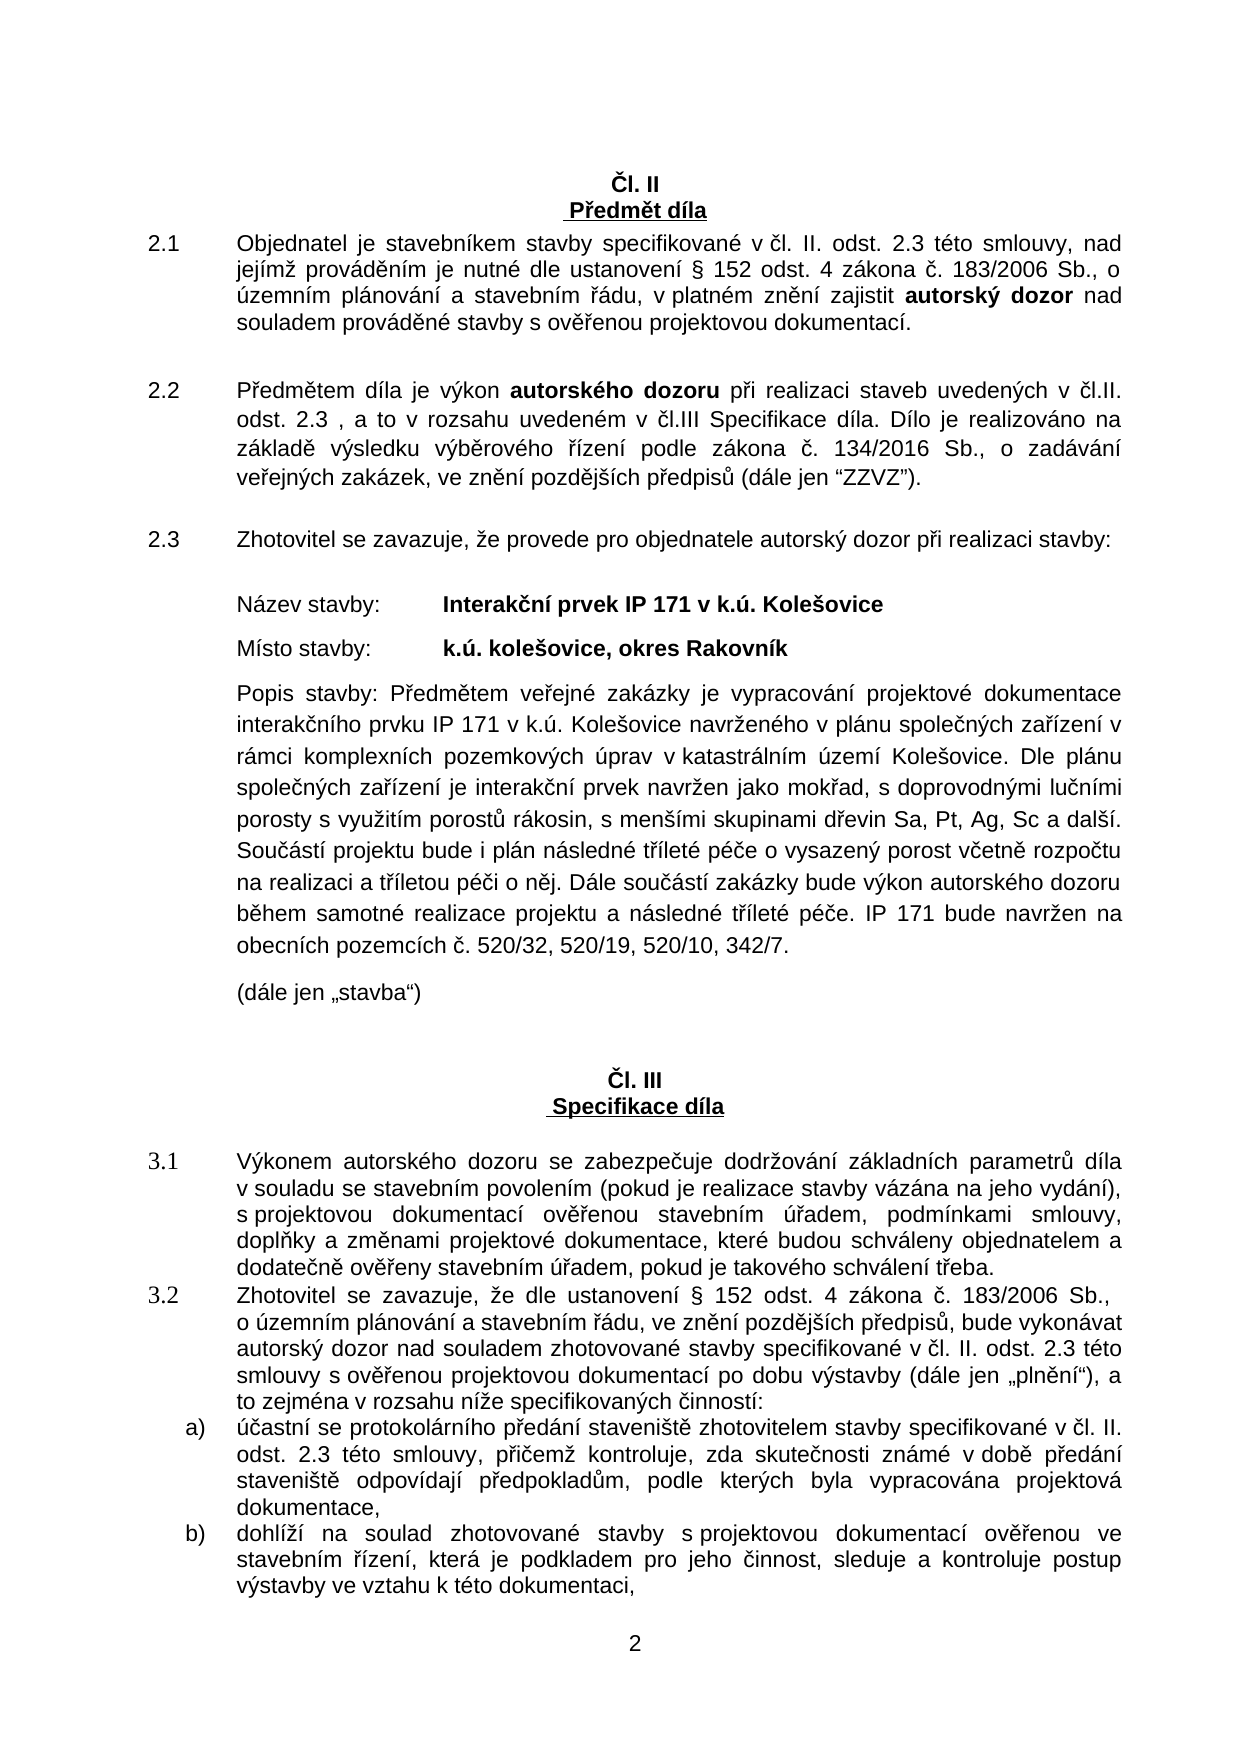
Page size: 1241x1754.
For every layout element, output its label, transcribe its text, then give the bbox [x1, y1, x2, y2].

text Čl. III [148, 1067, 1122, 1093]
list Popis stavby: Předmětem veřejné zakázky je vypracování projektové dokumentace interakčního prvku IP 171 v k.ú. Kolešovice navrženého v plánu společných zařízení v rámci komplexních pozemkových úprav v katastrálním území Kolešovice. Dle plánu společných zařízení je interakční prvek navržen jako mokřad, s doprovodnými lučními porosty s využitím porostů rákosin, s menšími skupinami dřevin Sa, Pt, Ag, Sc a další. Součástí projektu bude i plán následné tříleté péče o vysazený porost včetně rozpočtu na realizaci a tříletou péči o něj. Dále součástí zakázky bude výkon autorského dozoru během samotné realizace projektu a následné tříleté péče. IP 171 bude navržen na obecních pozemcích č. 520/32, 520/19, 520/10, 342/7. [236, 679, 1122, 958]
list Výkonem autorského dozoru se zabezpečuje dodržování základních parametrů díla v souladu se stavebním povolením (pokud je realizace stavby vázána na jeho vydání), s projektovou dokumentací ověřenou stavebním úřadem, podmínkami smlouvy, doplňky a změnami projektové dokumentace, které budou schváleny objednatelem a dodatečně ověřeny stavebním úřadem, pokud je takového schválení třeba. [148, 1146, 1122, 1280]
list Objednatel je stavebníkem stavby specifikované v čl. II. odst. 2.3 této smlouvy, nad jejímž prováděním je nutné dle ustanovení § 152 odst. 4 zákona č. 183/2006 Sb., o územním plánování a stavebním řádu, v platném znění zajistit autorský dozor nad souladem prováděné stavby s ověřenou projektovou dokumentací. [148, 230, 1122, 335]
list Název stavby: Interakční prvek IP 171 v k.ú. Kolešovice [224, 591, 1122, 618]
text Čl. II [148, 171, 1122, 197]
text (dále jen „stavba“) [148, 976, 1122, 1005]
list účastní se protokolárního předání staveniště zhotovitelem stavby specifikované v čl. II. odst. 2.3 této smlouvy, přičemž kontroluje, zda skutečnosti známé v době předání staveniště odpovídají předpokladům, podle kterých byla vypracována projektová dokumentace, [185, 1414, 1122, 1520]
list Zhotovitel se zavazuje, že provede pro objednatele autorský dozor při realizaci stavby: [148, 523, 1122, 552]
list Místo stavby: k.ú. kolešovice, okres Rakovník [224, 635, 1122, 662]
list Předmětem díla je výkon autorského dozoru při realizaci staveb uvedených v čl.II. odst. 2.3 , a to v rozsahu uvedeném v čl.III Specifikace díla. Dílo je realizováno na základě výsledku výběrového řízení podle zákona č. 134/2016 Sb., o zadávání veřejných zakázek, ve znění pozdějších předpisů (dále jen “ZZVZ”). [148, 374, 1122, 491]
text Specifikace díla [148, 1093, 1122, 1120]
list dohlíží na soulad zhotovované stavby s projektovou dokumentací ověřenou ve stavebním řízení, která je podkladem pro jeho činnost, sleduje a kontroluje postup výstavby ve vztahu k této dokumentaci, [185, 1520, 1122, 1599]
list Zhotovitel se zavazuje, že dle ustanovení § 152 odst. 4 zákona č. 183/2006 Sb., o územním plánování a stavebním řádu, ve znění pozdějších předpisů, bude vykonávat autorský dozor nad souladem zhotovované stavby specifikované v čl. II. odst. 2.3 této smlouvy s ověřenou projektovou dokumentací po dobu výstavby (dále jen „plnění“), a to zejména v rozsahu níže specifikovaných činností: [148, 1280, 1122, 1414]
text Předmět díla [148, 197, 1122, 223]
